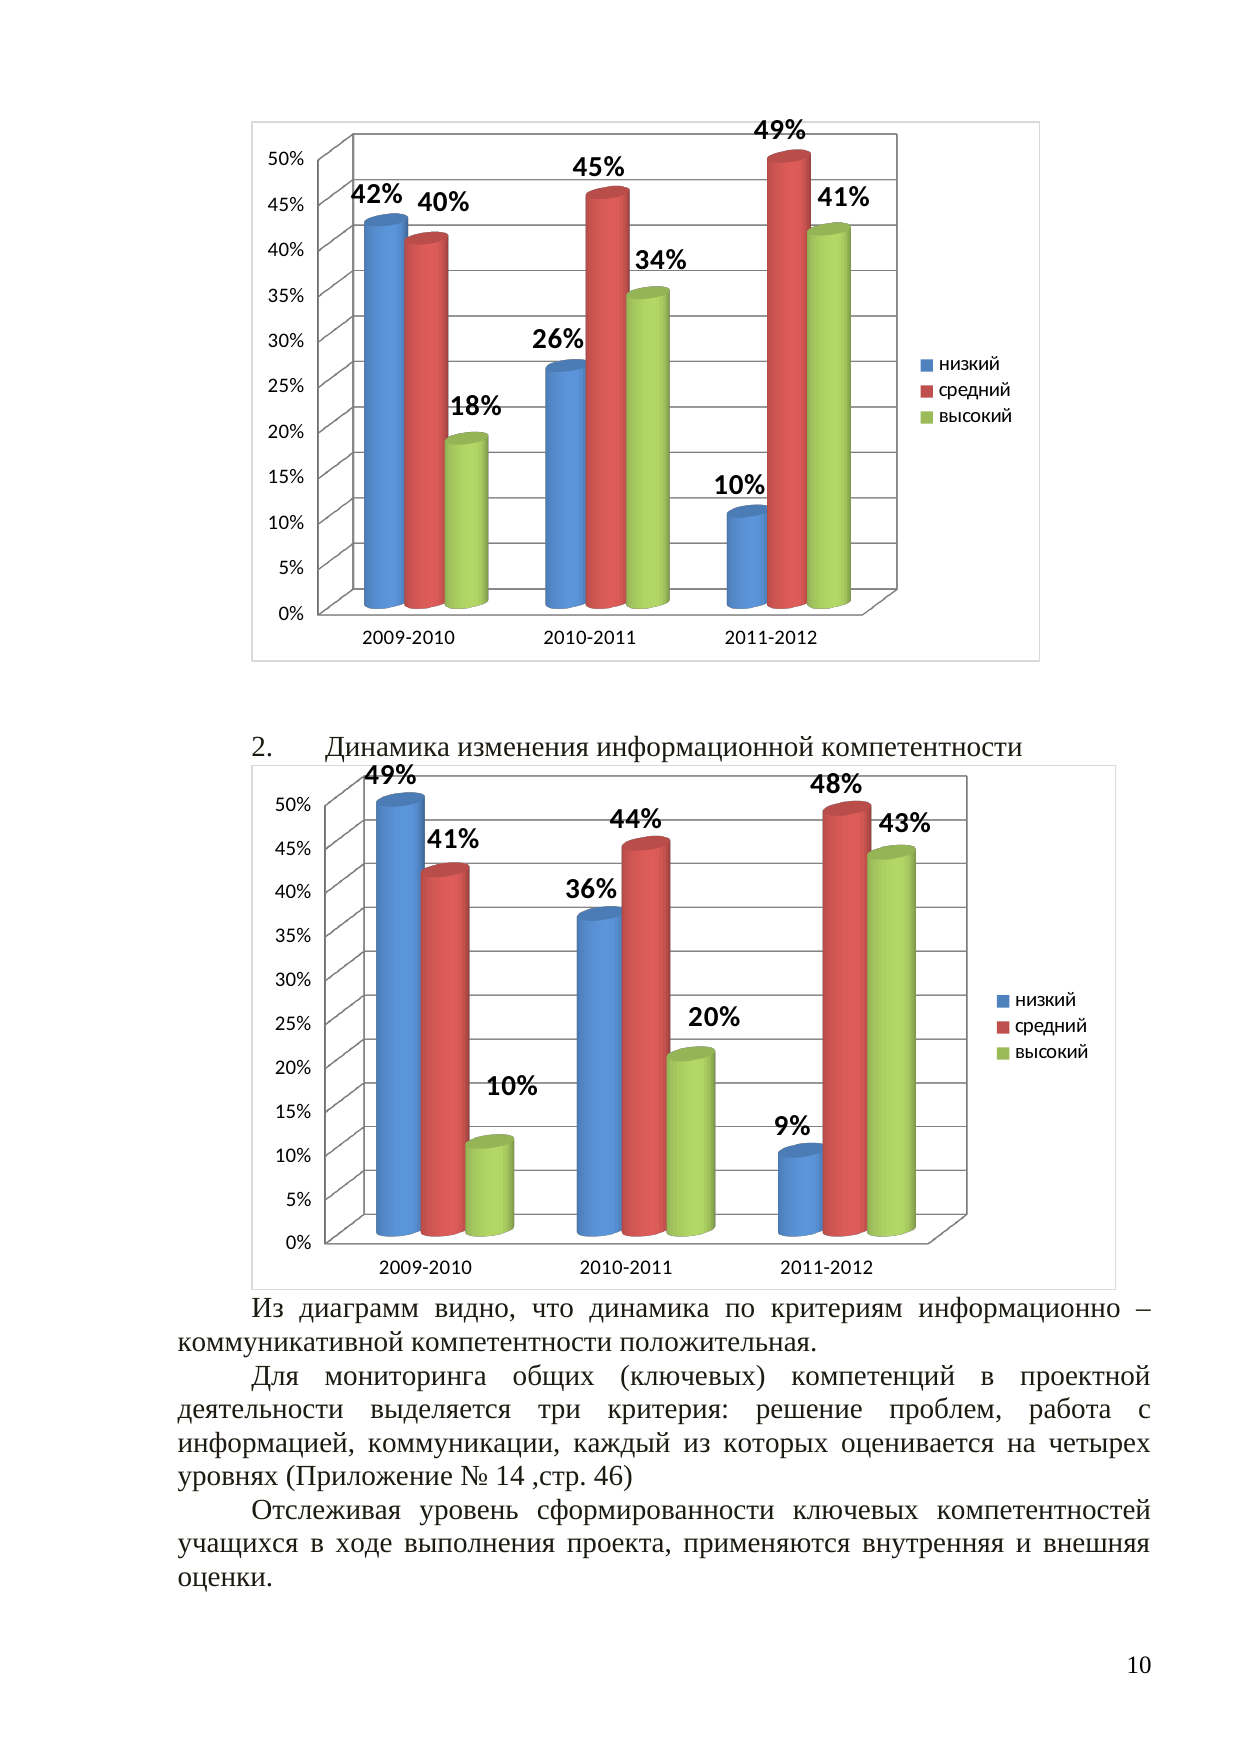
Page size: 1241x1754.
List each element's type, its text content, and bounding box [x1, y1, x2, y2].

text Отслеживая уровень сформированности ключевых компетентностей учащихся в ходе выполнения проекта, применяются внутренняя и внешняя оценки. [177, 1492, 1152, 1592]
list Динамика изменения информационной компетентности [177, 729, 1152, 762]
text Для мониторинга общих (ключевых) компетенций в проектной деятельности выделяется три критерия: решение проблем, работа с информацией, коммуникации, каждый из которых оценивается на четырех уровнях (Приложение № 14 ,стр. 46) [177, 1358, 1152, 1492]
text Из диаграмм видно, что динамика по критериям информационно – коммуникативной компетентности положительная. [177, 1291, 1152, 1358]
